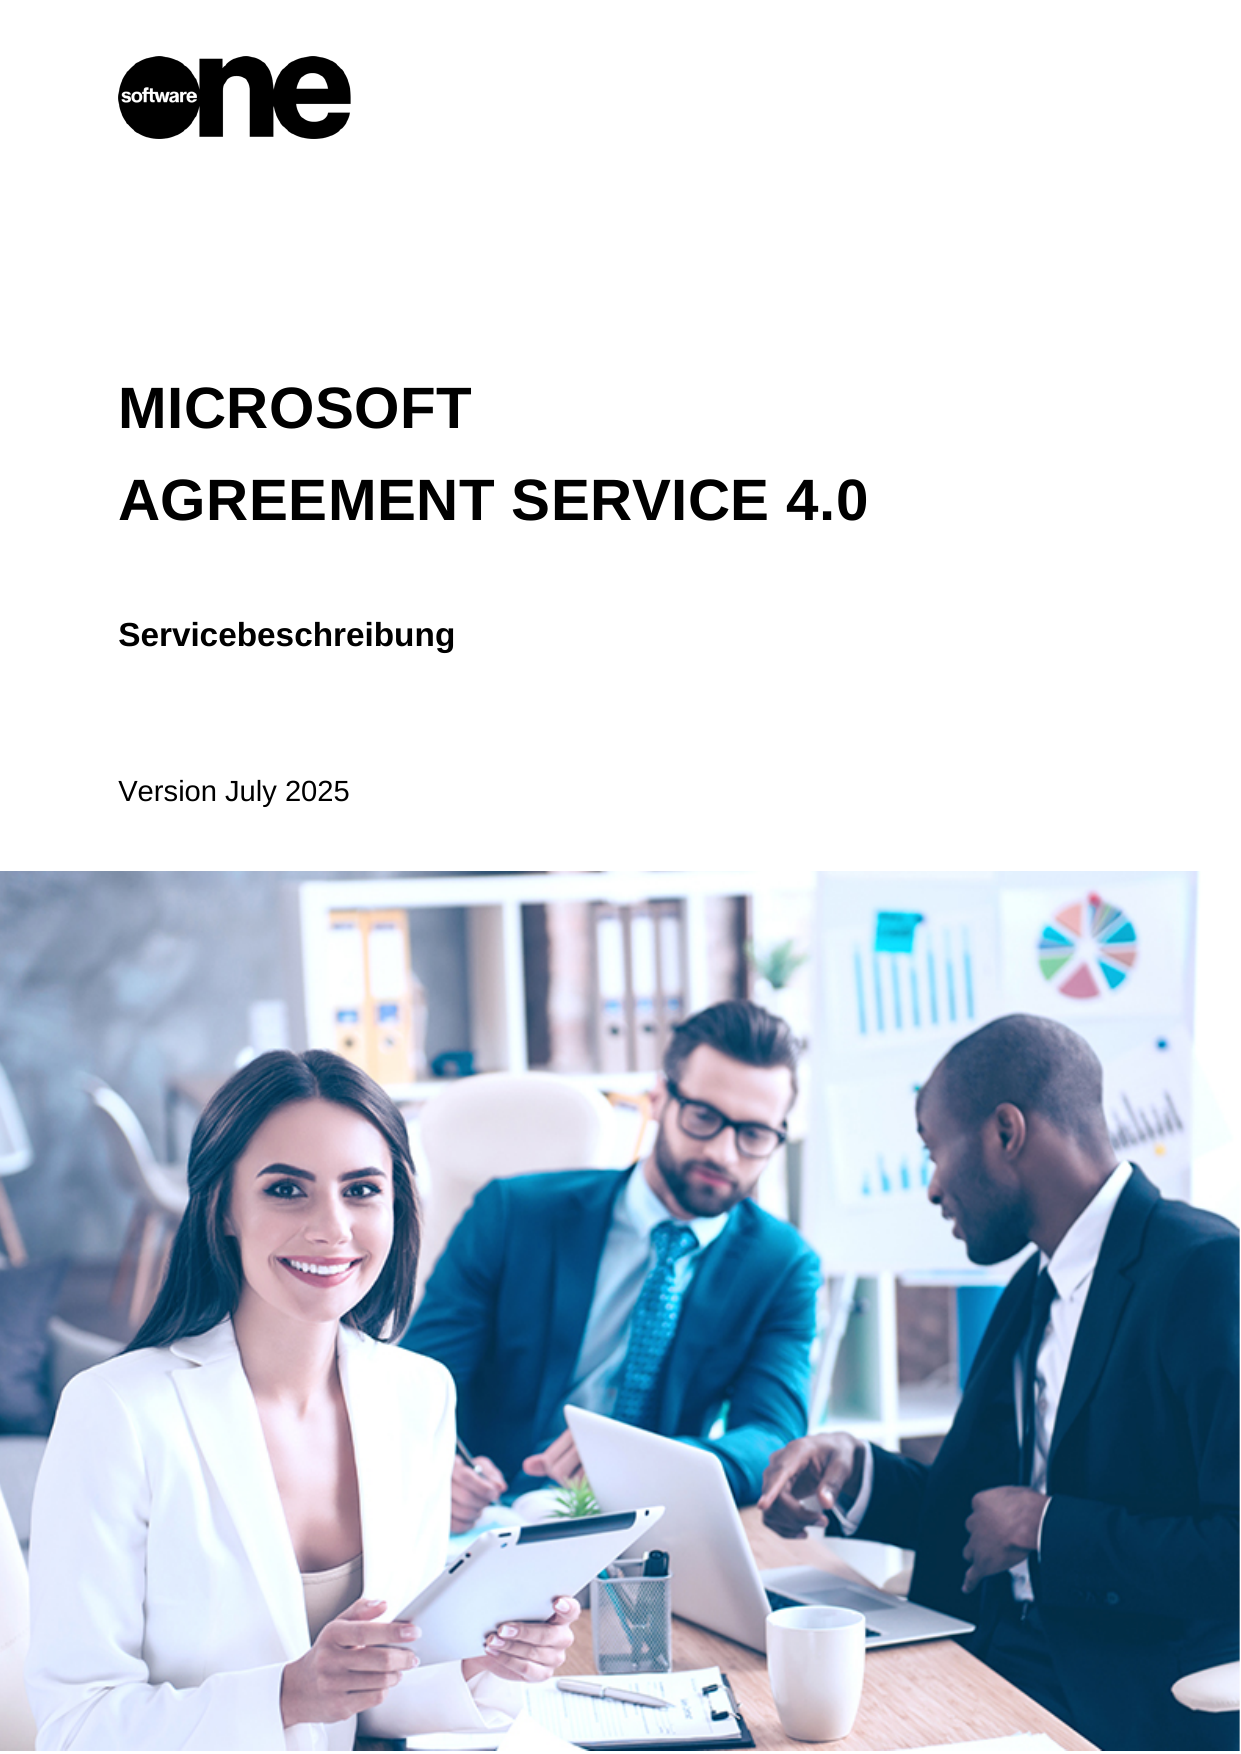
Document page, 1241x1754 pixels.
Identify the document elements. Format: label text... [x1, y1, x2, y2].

picture [118, 56, 351, 139]
subtitle Servicebeschreibung [118, 614, 1122, 653]
title AGREEMENT SERVICE 4.0 [118, 466, 1122, 533]
title MICROSOFT [118, 374, 1122, 441]
picture [0, 871, 1240, 1751]
subtitle Version July 2025 [118, 774, 1122, 807]
